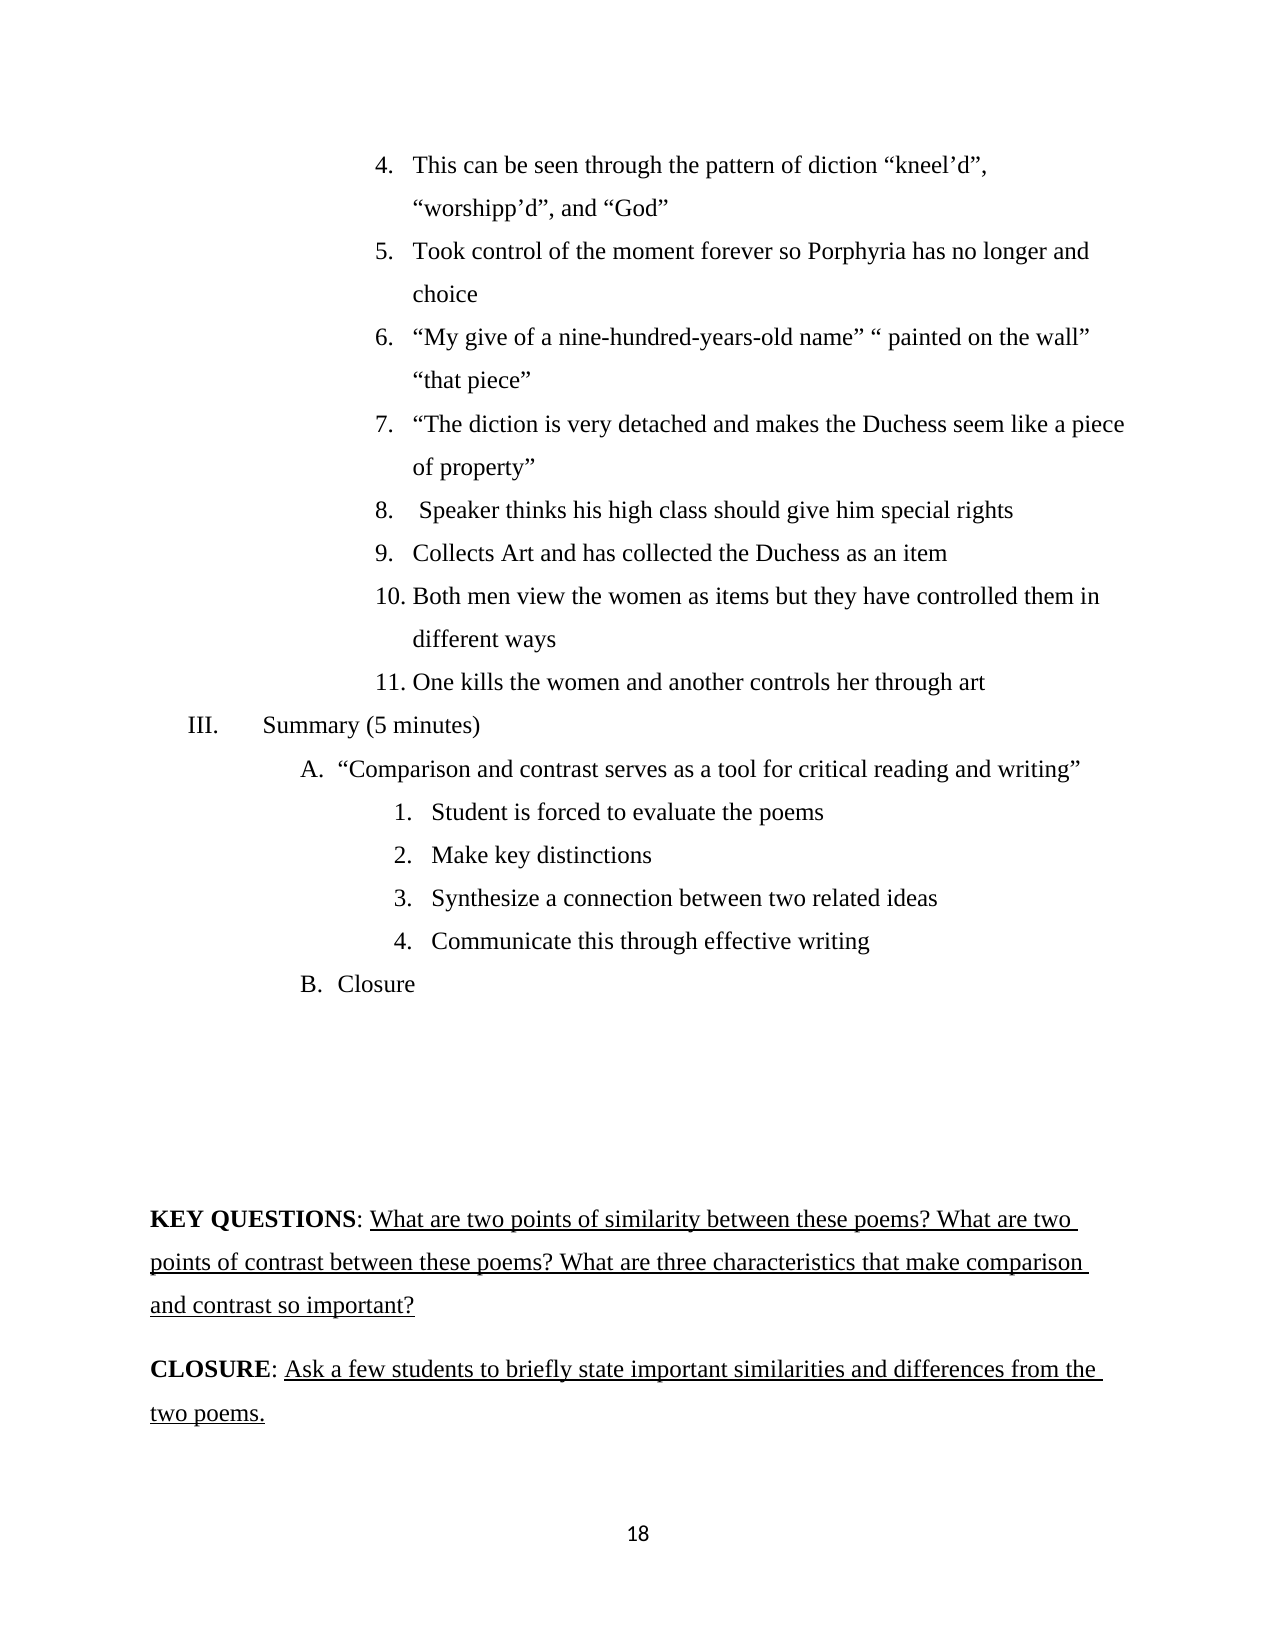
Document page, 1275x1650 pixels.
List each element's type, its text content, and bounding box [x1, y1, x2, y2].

list This can be seen through the pattern of diction “kneel’d”, “worshipp’d”, and “God” [375, 150, 1125, 222]
list Student is forced to evaluate the poems [394, 797, 1125, 826]
list “Comparison and contrast serves as a tool for critical reading and writing” [300, 754, 1125, 782]
list Speaker thinks his high class should give him special rights [375, 495, 1125, 524]
text CLOSURE: Ask a few students to briefly state important similarities and differences from the two poems. [150, 1354, 1125, 1426]
list One kills the women and another controls her through art [375, 667, 1125, 696]
list “The diction is very detached and makes the Duchess seem like a piece of property” [375, 409, 1125, 481]
list Make key distinctions [394, 840, 1125, 869]
list Summary (5 minutes) [187, 711, 1125, 739]
list Communicate this through effective writing [394, 926, 1125, 955]
list “My give of a nine-hundred-years-old name” “ painted on the wall” “that piece” [375, 322, 1125, 394]
list Closure [300, 969, 1125, 998]
list Synthesize a connection between two related ideas [394, 883, 1125, 912]
list Took control of the moment forever so Porphyria has no longer and choice [375, 236, 1125, 308]
text KEY QUESTIONS: What are two points of similarity between these poems? What are two points of contrast between these poems? What are three characteristics that make comparison and contrast so important? [150, 1204, 1125, 1319]
list Collects Art and has collected the Duchess as an item [375, 538, 1125, 567]
list Both men view the women as items but they have controlled them in different ways [375, 581, 1125, 653]
